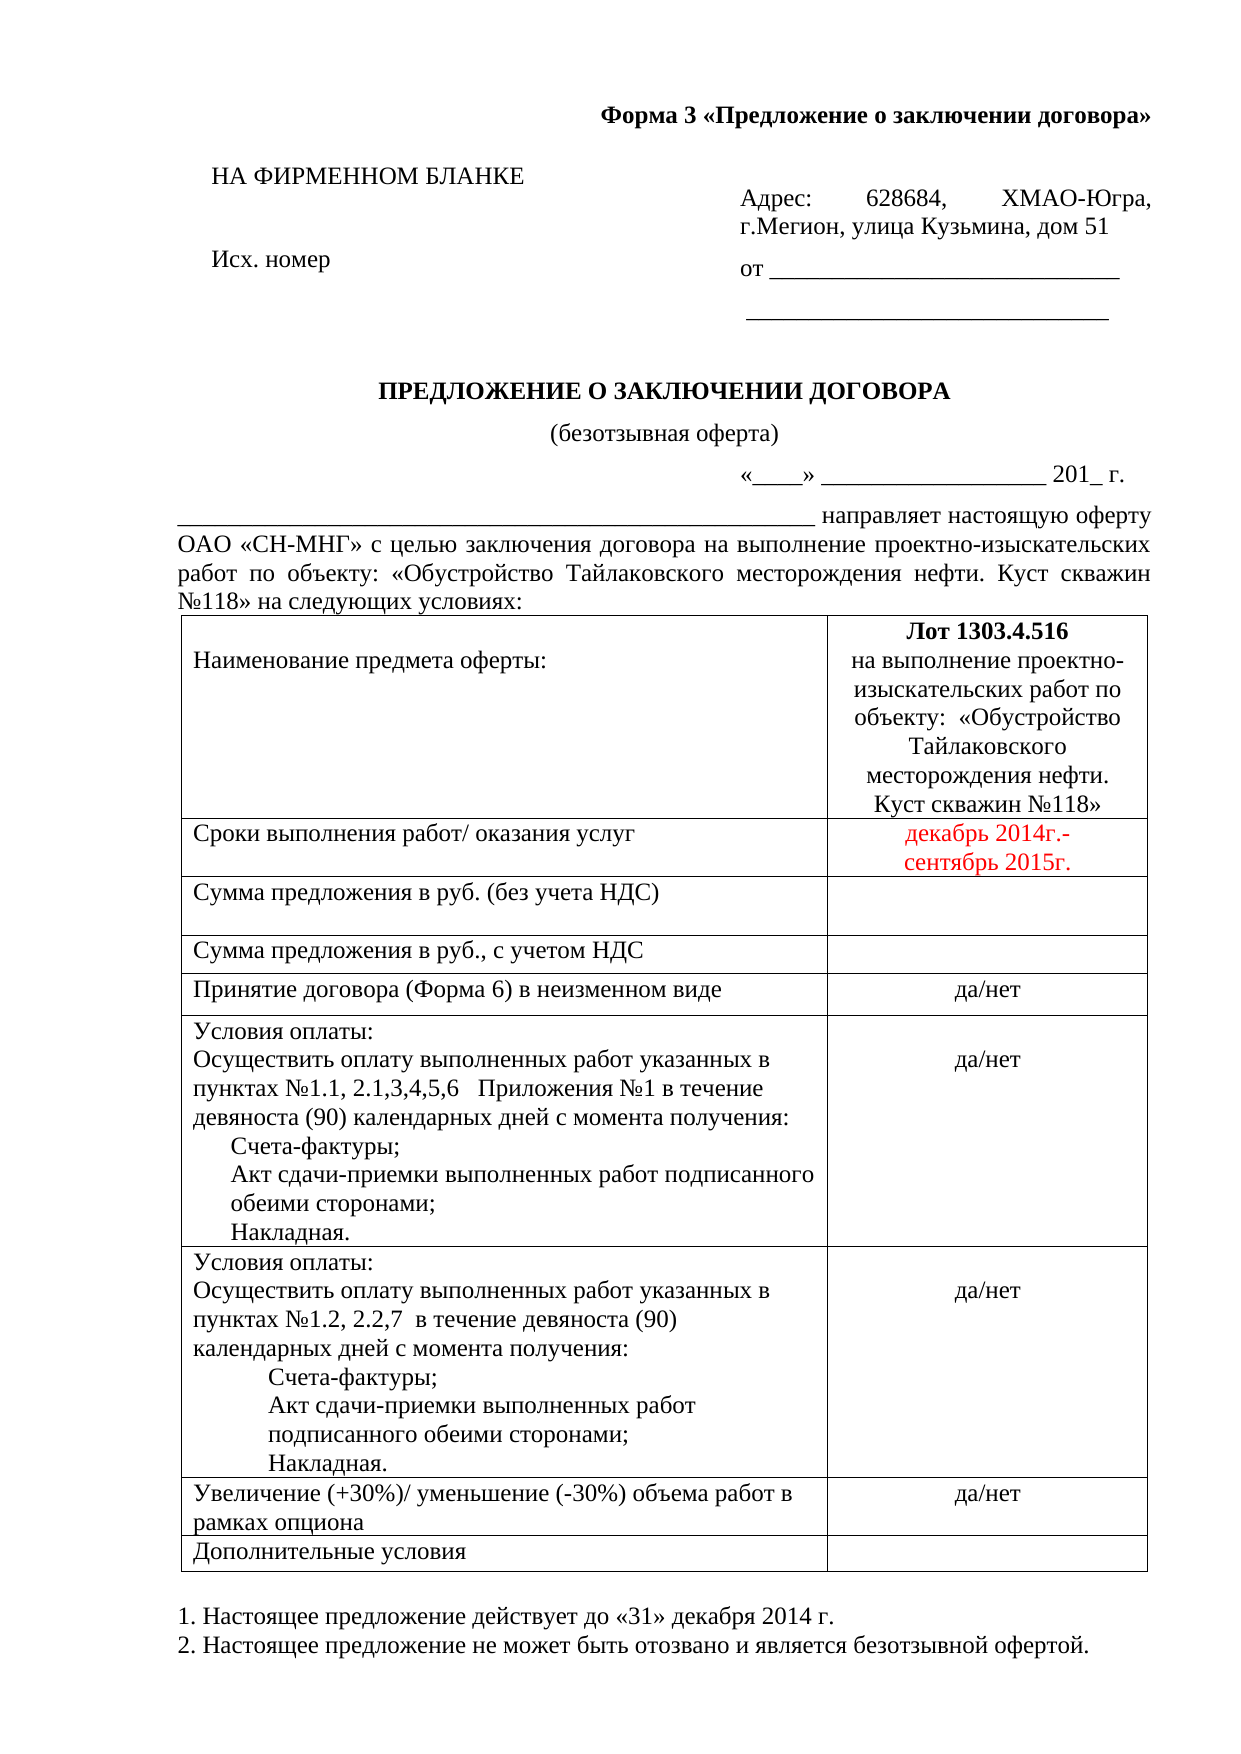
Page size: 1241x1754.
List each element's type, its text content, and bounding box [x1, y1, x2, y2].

text ПРЕДЛОЖЕНИЕ О ЗАКЛЮЧЕНИИ ДОГОВОРА [177, 376, 1152, 405]
text ___________________________________________________ направляет настоящую оферту ОАО «СН-МНГ» с целью заключения договора на выполнение проектно-изыскательских работ по объекту: «Обустройство Тайлаковского месторождения нефти. Куст скважин №118» на следующих условиях: [177, 500, 1152, 615]
table_cell да/нет [828, 1247, 1147, 1477]
table_header Лот 1303.4.516 на выполнение проектно-изыскательских работ по объекту: «Обустройство Тайлаковского месторождения нефти. Куст скважин №118» [828, 616, 1147, 817]
table_cell [828, 1536, 1147, 1571]
text Форма 3 «Предложение о заключении договора» [177, 100, 1152, 129]
text 1. Настоящее предложение действует до «31» декабря 2014 г. [177, 1601, 1152, 1630]
text (безотзывная оферта) [177, 418, 1152, 446]
text Адрес: 628684, ХМАО-Югра, г.Мегион, улица Кузьмина, дом 51 [740, 183, 1152, 240]
table_cell да/нет [828, 1016, 1147, 1246]
text от ____________________________ [740, 253, 1152, 281]
text _____________________________ [740, 294, 1152, 323]
table_cell Принятие договора (Форма 6) в неизменном виде [182, 974, 827, 1015]
table_cell да/нет [828, 974, 1147, 1015]
table_cell Дополнительные условия [182, 1536, 827, 1571]
table_cell Условия оплаты: Осуществить оплату выполненных работ указанных в пунктах №1.2, 2.2,7 в течение девяноста (90) календарных дней с момента получения: Счета-фактуры; Акт сдачи-приемки выполненных работ подписанного обеими сторонами; Накладная. [182, 1247, 827, 1477]
table_cell Сроки выполнения работ/ оказания услуг [182, 819, 827, 876]
table_cell [828, 936, 1147, 973]
table_cell [828, 877, 1147, 934]
table_header Наименование предмета оферты: [182, 616, 827, 817]
text 2. Настоящее предложение не может быть отозвано и является безотзывной офертой. [177, 1630, 1152, 1658]
table_cell Сумма предложения в руб., с учетом НДС [182, 936, 827, 973]
table_cell Условия оплаты: Осуществить оплату выполненных работ указанных в пунктах №1.1, 2.1,3,4,5,6 Приложения №1 в течение девяноста (90) календарных дней с момента получения: Счета-фактуры; Акт сдачи-приемки выполненных работ подписанного обеими сторонами; Накладная. [182, 1016, 827, 1246]
table_cell Увеличение (+30%)/ уменьшение (-30%) объема работ в рамках опциона [182, 1478, 827, 1535]
table_cell декабрь 2014г.- сентябрь 2015г. [828, 819, 1147, 876]
table_cell Сумма предложения в руб. (без учета НДС) [182, 877, 827, 934]
table_cell да/нет [828, 1478, 1147, 1535]
text «____» __________________ 201_ г. [740, 459, 1152, 488]
